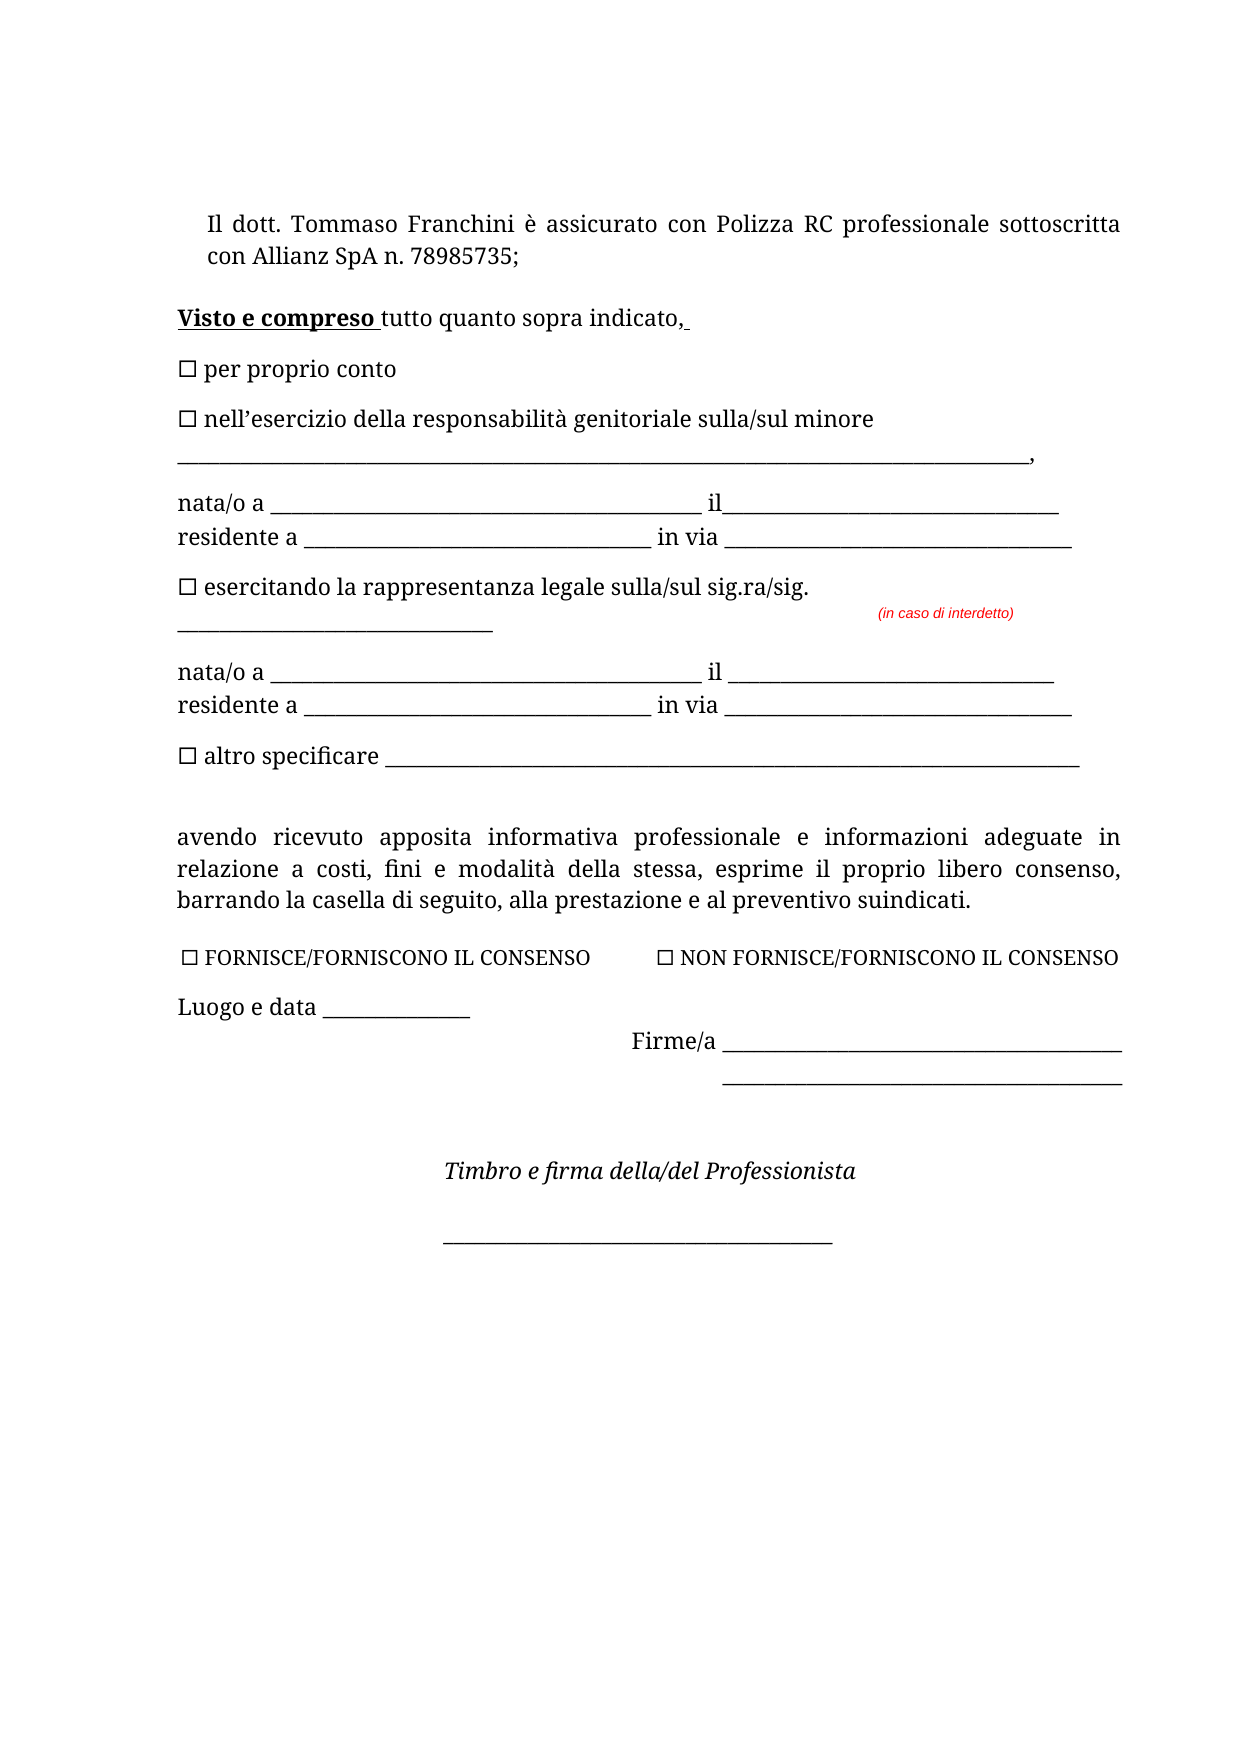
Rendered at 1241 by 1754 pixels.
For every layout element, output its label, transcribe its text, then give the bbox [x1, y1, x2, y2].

text FORNISCE/FORNISCONO IL CONSENSO NON FORNISCE/FORNISCONO IL CONSENSO [177, 943, 1122, 972]
text Luogo e data ______________ [177, 991, 1122, 1022]
text nell’esercizio della responsabilità genitoriale sulla/sul minore _________________________________________________________________________________, [177, 403, 1122, 468]
text ______________________________________ [177, 1058, 1122, 1089]
text esercitando la rappresentanza legale sulla/sul sig.ra/sig. ______________________________ [177, 571, 1122, 636]
text nata/o a _________________________________________ il________________________________ residente a _________________________________ in via _________________________________ [177, 487, 1122, 552]
text Firme/a ______________________________________ [177, 1024, 1122, 1056]
text nata/o a _________________________________________ il _______________________________ residente a _________________________________ in via _________________________________ [177, 656, 1122, 721]
text per proprio conto [177, 353, 1122, 384]
text Visto e compreso tutto quanto sopra indicato, [177, 302, 1122, 333]
text altro specificare __________________________________________________________________ [177, 740, 1122, 771]
text Timbro e firma della/del Professionista [177, 1154, 1122, 1186]
text _____________________________________ [177, 1217, 1122, 1248]
text Il dott. Tommaso Franchini è assicurato con Polizza RC professionale sottoscritta con Allianz SpA n. 78985735; [207, 208, 1122, 271]
text avendo ricevuto apposita informativa professionale e informazioni adeguate in relazione a costi, fini e modalità della stessa, esprime il proprio libero consenso, barrando la casella di seguito, alla prestazione e al preventivo suindicati. [177, 821, 1122, 915]
